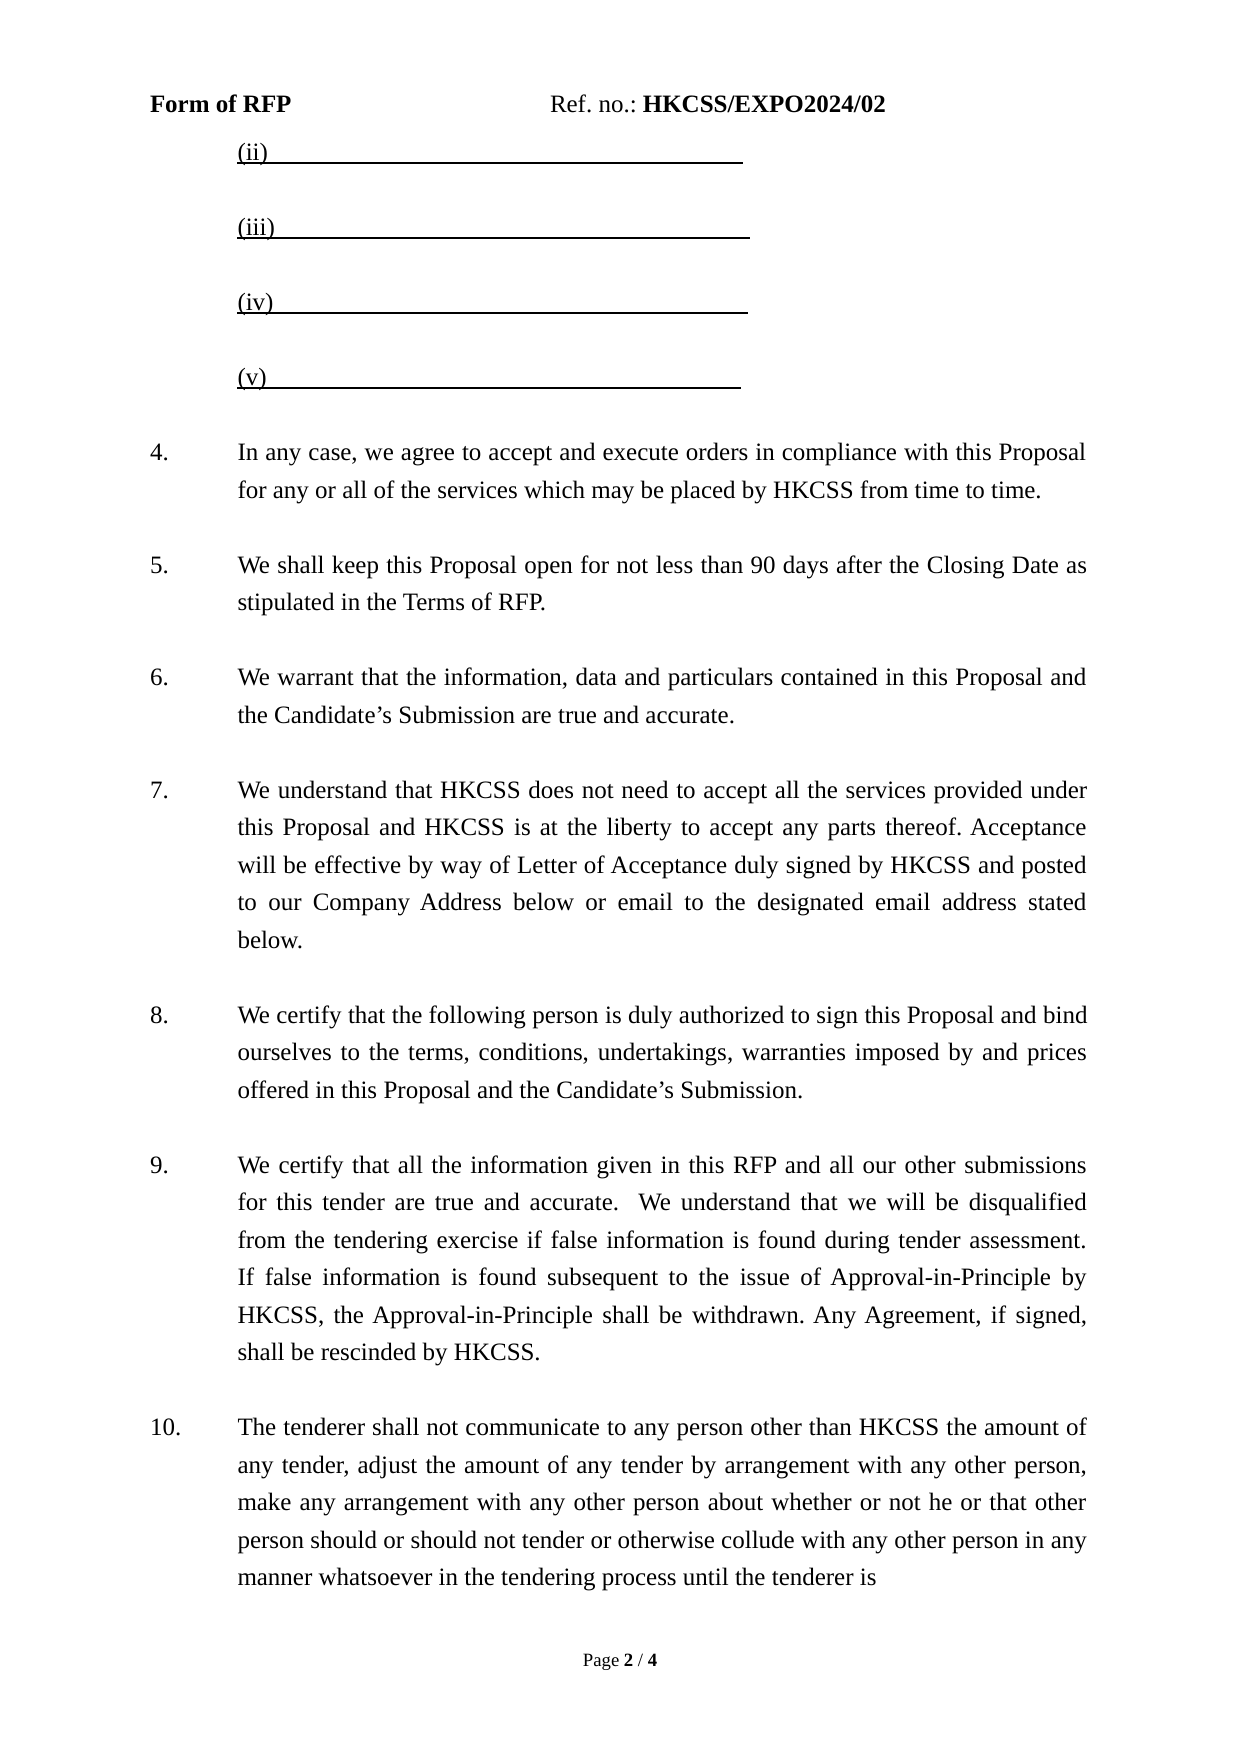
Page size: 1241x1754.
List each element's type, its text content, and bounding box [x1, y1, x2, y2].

list We understand that HKCSS does not need to accept all the services provided under this Proposal and HKCSS is at the liberty to accept any parts thereof. Acceptance will be effective by way of Letter of Acceptance duly signed by HKCSS and posted to our Company Address below or email to the designated email address stated below. [150, 771, 1088, 958]
list We certify that the following person is duly authorized to sign this Proposal and bind ourselves to the terms, conditions, undertakings, warranties imposed by and prices offered in this Proposal and the Candidate’s Submission. [150, 996, 1088, 1108]
list In any case, we agree to accept and execute orders in compliance with this Proposal for any or all of the services which may be placed by HKCSS from time to time. [150, 433, 1088, 508]
list We certify that all the information given in this RFP and all our other submissions for this tender are true and accurate. We understand that we will be disqualified from the tendering exercise if false information is found during tender assessment. If false information is found subsequent to the issue of Approval-in-Principle by HKCSS, the Approval-in-Principle shall be withdrawn. Any Agreement, if signed, shall be rescinded by HKCSS. [150, 1146, 1088, 1371]
list We shall keep this Proposal open for not less than 90 days after the Closing Date as stipulated in the Terms of RFP. [150, 546, 1088, 621]
text (v) [237, 358, 1088, 396]
list We warrant that the information, data and particulars contained in this Proposal and the Candidate’s Submission are true and accurate. [150, 658, 1088, 733]
text (iii) [237, 208, 1088, 246]
list The tenderer shall not communicate to any person other than HKCSS the amount of any tender, adjust the amount of any tender by arrangement with any other person, make any arrangement with any other person about whether or not he or that other person should or should not tender or otherwise collude with any other person in any manner whatsoever in the tendering process until the tenderer is [150, 1408, 1088, 1596]
text (ii) [237, 133, 1088, 171]
text (iv) [237, 283, 1088, 321]
